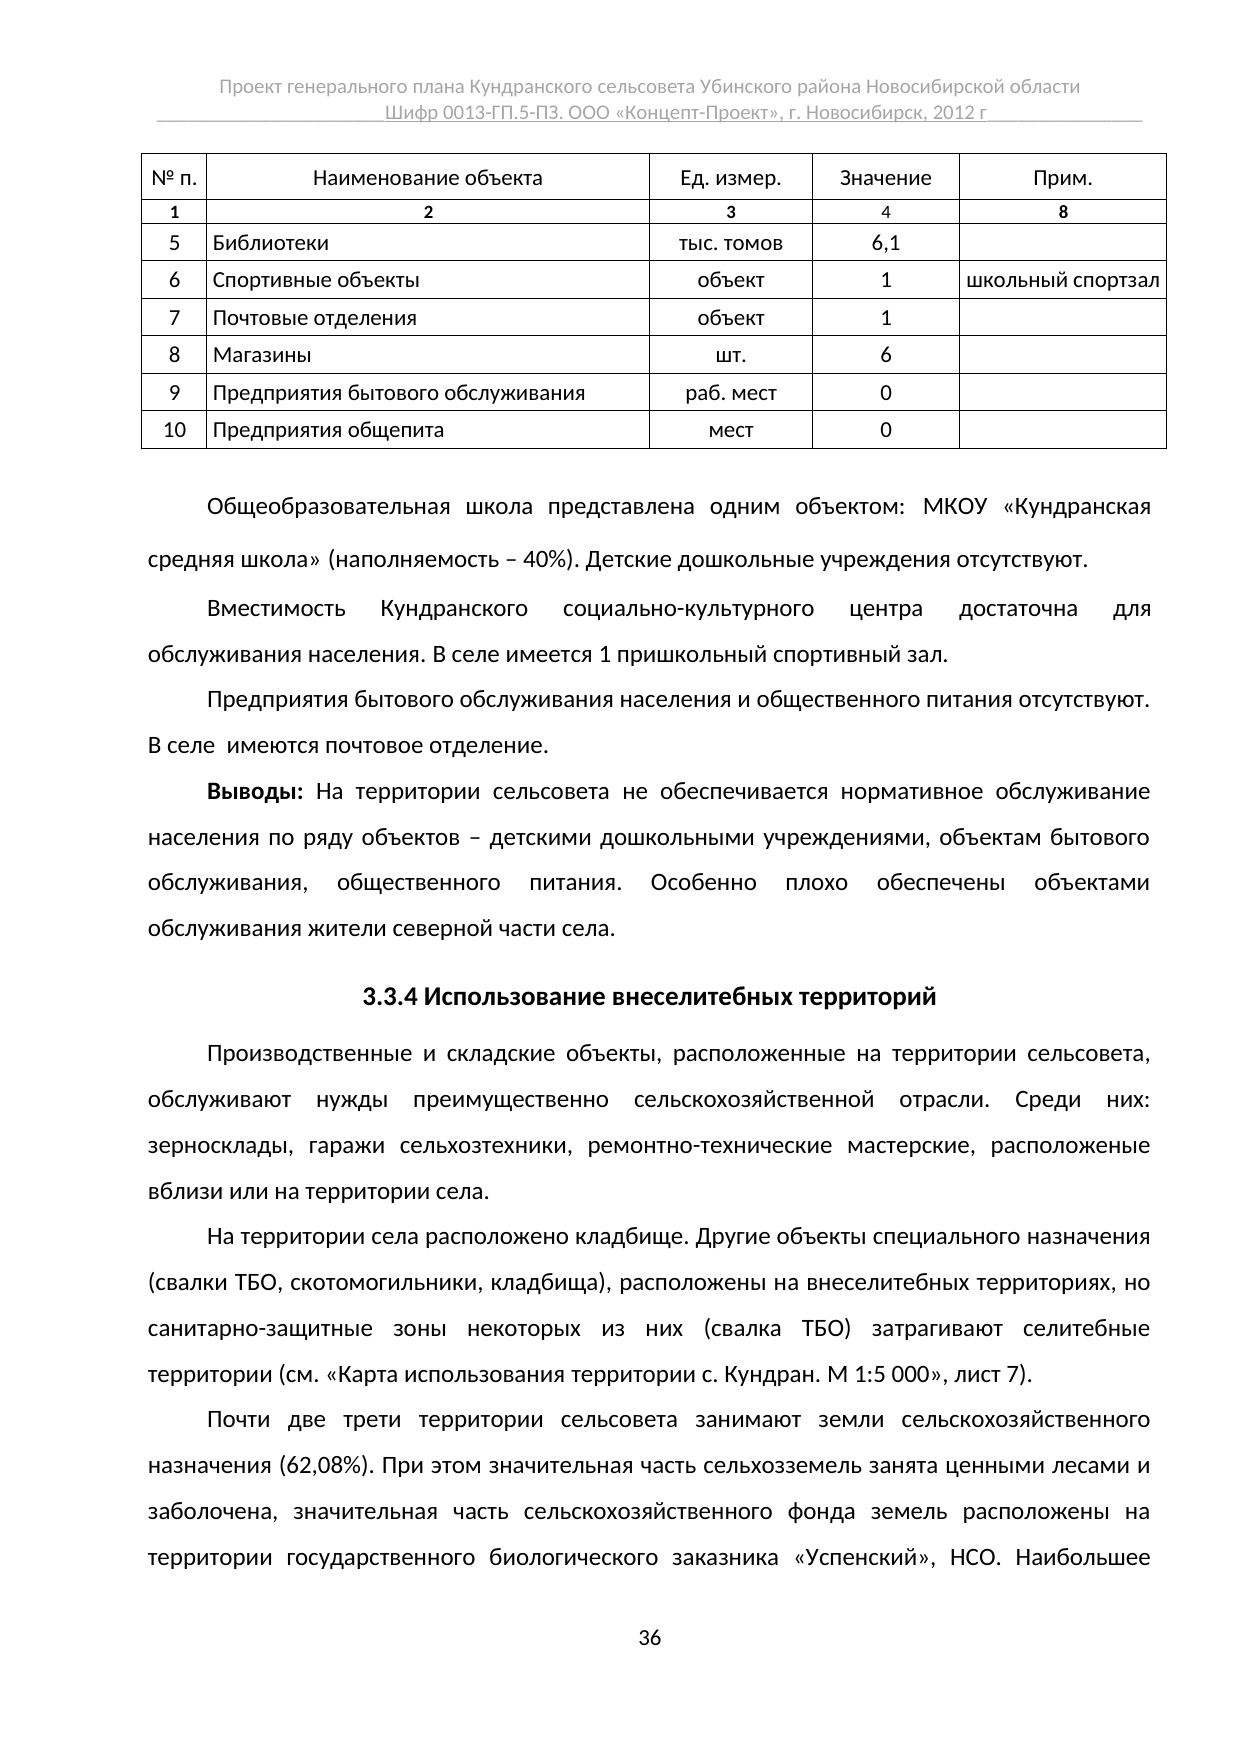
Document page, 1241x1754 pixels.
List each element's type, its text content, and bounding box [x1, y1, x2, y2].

table_cell Спортивные объекты [207, 261, 649, 298]
table_cell Предприятия бытового обслуживания [207, 374, 649, 410]
table_cell Магазины [207, 336, 649, 373]
table_cell шт. [650, 336, 812, 373]
text Производственные и складские объекты, расположенные на территории сельсовета, обслуживают нужды преимущественно сельскохозяйственной отрасли. Среди них: зерносклады, гаражи сельхозтехники, ремонтно-технические мастерские, расположеные вблизи или на территории села. [148, 1038, 1152, 1205]
table_cell 3 [650, 200, 812, 223]
table_cell школьный спортзал [960, 261, 1166, 298]
table_cell [960, 374, 1166, 410]
table_cell [960, 411, 1166, 447]
table_cell 7 [142, 299, 206, 335]
table_cell 6 [813, 336, 959, 373]
table_cell Библиотеки [207, 224, 649, 260]
table_header № п. [142, 154, 206, 199]
table_cell 0 [813, 411, 959, 447]
table_cell 6,1 [813, 224, 959, 260]
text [148, 1403, 1152, 1571]
table_cell 8 [142, 336, 206, 373]
table_cell тыс. томов [650, 224, 812, 260]
table_cell 1 [142, 200, 206, 223]
table_cell 8 [960, 200, 1166, 223]
table_cell раб. мест [650, 374, 812, 410]
table_cell 1 [813, 299, 959, 335]
text Вместимость Кундранского социально-культурного центра достаточна для обслуживания населения. В селе имеется 1 пришкольный спортивный зал. [148, 592, 1152, 668]
table_cell [960, 299, 1166, 335]
table_header Прим. [960, 154, 1166, 199]
table_cell 9 [142, 374, 206, 410]
table_cell 2 [207, 200, 649, 223]
table_cell мест [650, 411, 812, 447]
table_cell 5 [142, 224, 206, 260]
table_cell 4 [813, 200, 959, 223]
table_cell 10 [142, 411, 206, 447]
text На территории села расположено кладбище. Другие объекты специального назначения (свалки ТБО, скотомогильники, кладбища), расположены на внеселитебных территориях, но санитарно-защитные зоны некоторых из них (свалка ТБО) затрагивают селитебные территории (см. «Карта использования территории с. Кундран. М 1:5 000», лист 7). [148, 1221, 1152, 1388]
table_header Наименование объекта [207, 154, 649, 199]
text Общеобразовательная школа представлена одним объектом: МКОУ «Кундранская средняя школа» (наполняемость – 40%). Детские дошкольные учреждения отсутствуют. [148, 490, 1152, 574]
table_cell 0 [813, 374, 959, 410]
table_header Ед. измер. [650, 154, 812, 199]
table_cell объект [650, 261, 812, 298]
table_cell [960, 336, 1166, 373]
subtitle 3.3.4 Использование внеселитебных территорий [148, 979, 1152, 1012]
table_cell [960, 224, 1166, 260]
table_cell Почтовые отделения [207, 299, 649, 335]
text Выводы: На территории сельсовета не обеспечивается нормативное обслуживание населения по ряду объектов – детскими дошкольными учреждениями, объектам бытового обслуживания, общественного питания. Особенно плохо обеспечены объектами обслуживания жители северной части села. [148, 775, 1152, 943]
table_cell 6 [142, 261, 206, 298]
text Предприятия бытового обслуживания населения и общественного питания отсутствуют. В селе имеются почтовое отделение. [148, 684, 1152, 760]
table_cell 1 [813, 261, 959, 298]
table_cell объект [650, 299, 812, 335]
table_cell Предприятия общепита [207, 411, 649, 447]
table_header Значение [813, 154, 959, 199]
